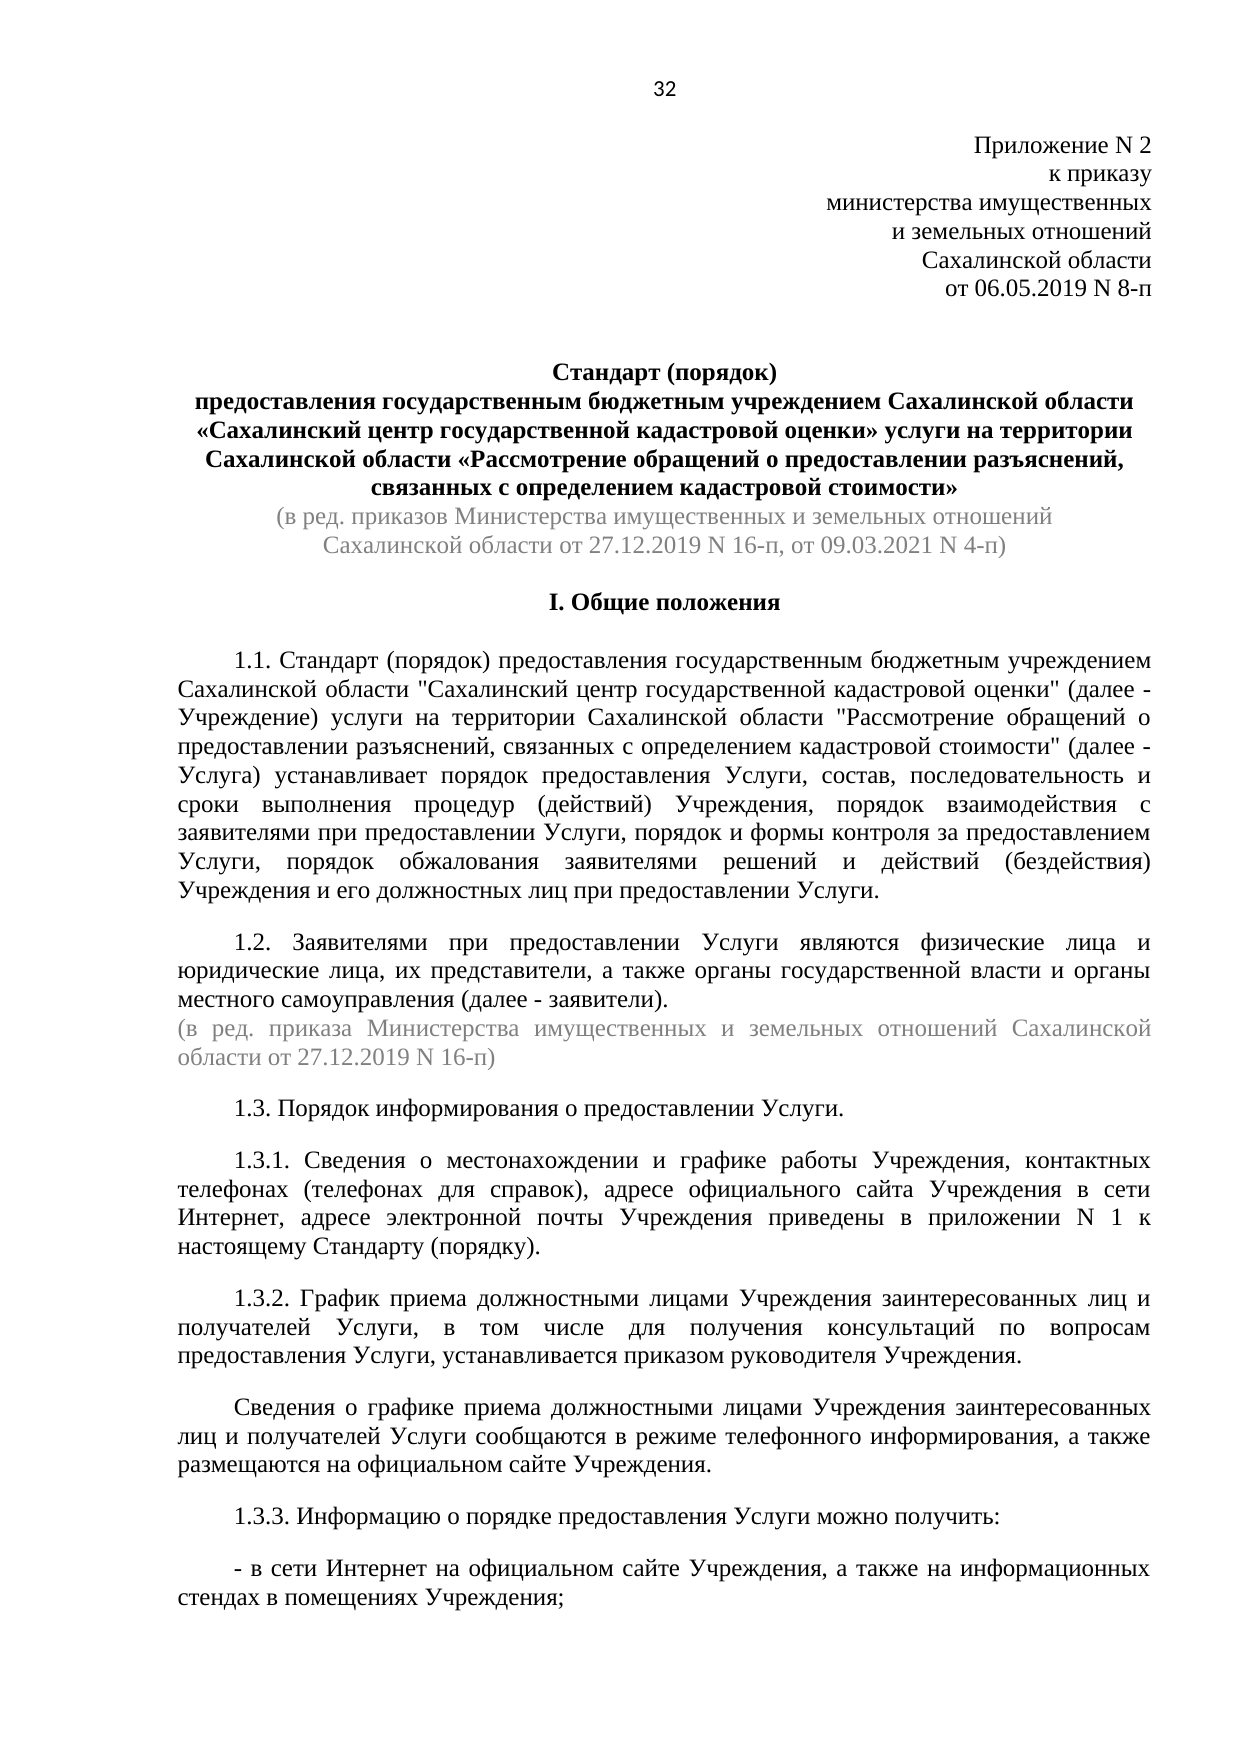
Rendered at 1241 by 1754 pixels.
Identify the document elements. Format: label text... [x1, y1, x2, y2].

text от 06.05.2019 N 8-п [177, 273, 1152, 302]
text 1.2. Заявителями при предоставлении Услуги являются физические лица и юридические лица, их представители, а также органы государственной власти и органы местного самоуправления (далее - заявители). [177, 927, 1152, 1013]
text (в ред. приказов Министерства имущественных и земельных отношений [177, 501, 1152, 530]
text Сахалинской области [177, 245, 1152, 273]
text министерства имущественных [177, 187, 1152, 216]
text Сахалинской области от 27.12.2019 N 16-п, от 09.03.2021 N 4-п) [177, 530, 1152, 559]
text 1.3.3. Информацию о порядке предоставления Услуги можно получить: [177, 1501, 1152, 1530]
text - в сети Интернет на официальном сайте Учреждения, а также на информационных стендах в помещениях Учреждения; [177, 1553, 1152, 1610]
text 1.3.2. График приема должностными лицами Учреждения заинтересованных лиц и получателей Услуги, в том числе для получения консультаций по вопросам предоставления Услуги, устанавливается приказом руководителя Учреждения. [177, 1283, 1152, 1369]
text Сведения о графике приема должностными лицами Учреждения заинтересованных лиц и получателей Услуги сообщаются в режиме телефонного информирования, а также размещаются на официальном сайте Учреждения. [177, 1392, 1152, 1478]
text (в ред. приказа Министерства имущественных и земельных отношений Сахалинской области от 27.12.2019 N 16-п) [177, 1013, 1152, 1070]
text предоставления государственным бюджетным учреждением Сахалинской области «Сахалинский центр государственной кадастровой оценки» услуги на территории Сахалинской области «Рассмотрение обращений о предоставлении разъяснений, связанных с определением кадастровой стоимости» [177, 386, 1152, 501]
text к приказу [177, 158, 1152, 187]
text 1.1. Стандарт (порядок) предоставления государственным бюджетным учреждением Сахалинской области "Сахалинский центр государственной кадастровой оценки" (далее - Учреждение) услуги на территории Сахалинской области "Рассмотрение обращений о предоставлении разъяснений, связанных с определением кадастровой стоимости" (далее - Услуга) устанавливает порядок предоставления Услуги, состав, последовательность и сроки выполнения процедур (действий) Учреждения, порядок взаимодействия с заявителями при предоставлении Услуги, порядок и формы контроля за предоставлением Услуги, порядок обжалования заявителями решений и действий (бездействия) Учреждения и его должностных лиц при предоставлении Услуги. [177, 645, 1152, 904]
text и земельных отношений [177, 216, 1152, 245]
title I. Общие положения [177, 587, 1152, 616]
text Приложение N 2 [177, 130, 1152, 158]
text 1.3.1. Сведения о местонахождении и графике работы Учреждения, контактных телефонах (телефонах для справок), адресе официального сайта Учреждения в сети Интернет, адресе электронной почты Учреждения приведены в приложении N 1 к настоящему Стандарту (порядку). [177, 1145, 1152, 1260]
text Стандарт (порядок) [177, 357, 1152, 386]
text 1.3. Порядок информирования о предоставлении Услуги. [177, 1093, 1152, 1122]
